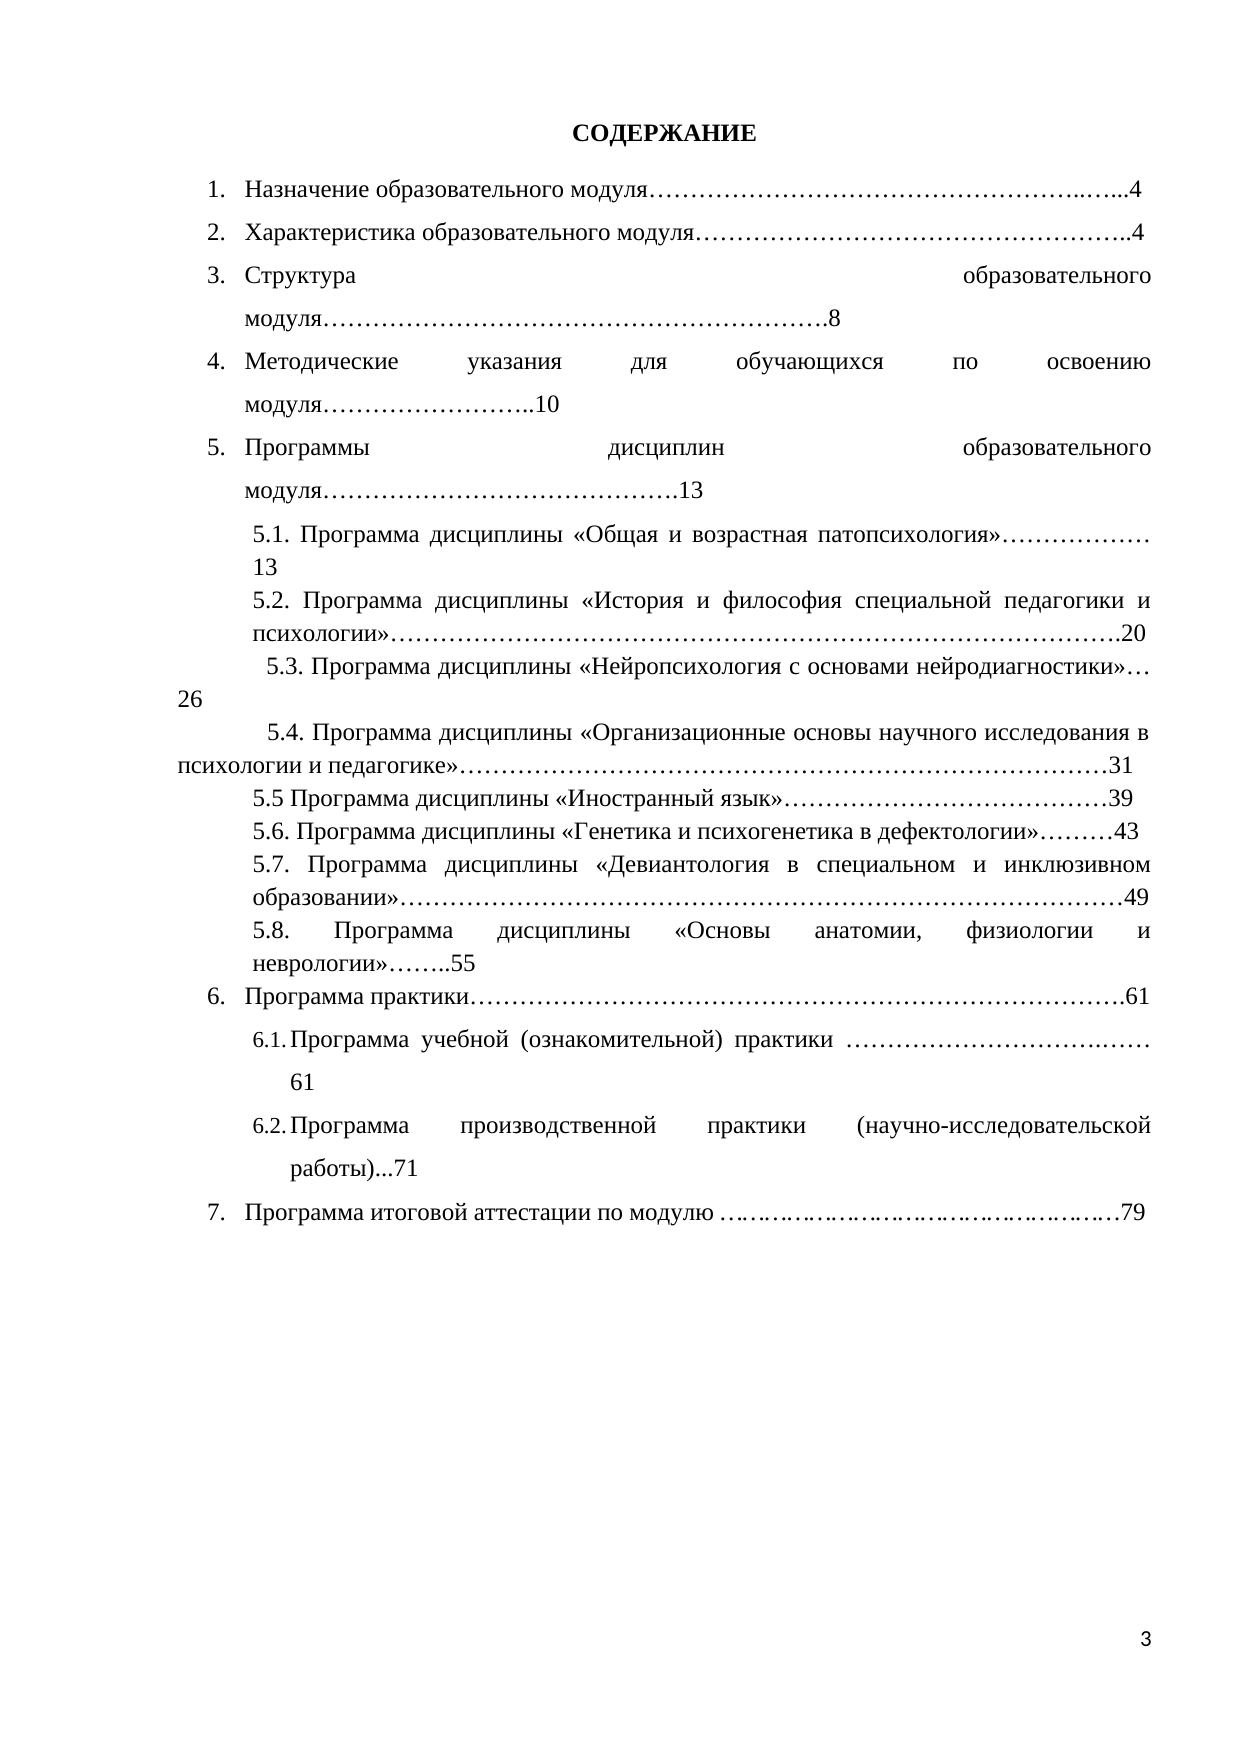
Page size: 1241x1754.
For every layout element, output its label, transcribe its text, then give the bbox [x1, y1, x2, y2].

text Содержание [177, 118, 1152, 147]
text 5.3. Программа дисциплины «Нейропсихология с основами нейродиагностики»…26 [177, 651, 1152, 713]
list 5.6. Программа дисциплины «Генетика и психогенетика в дефектологии»………43 [252, 816, 1152, 845]
text 5.2. Программа дисциплины «История и философия специальной педагогики и психологии»…………………………………………………………………………….20 [252, 585, 1152, 647]
list Программа итоговой аттестации по модулю ………………………………………………79 [207, 1197, 1152, 1225]
list Методические указания для обучающихся по освоению модуля……………………..10 [207, 346, 1152, 418]
list 5.5 Программа дисциплины «Иностранный язык»…………………………………39 [252, 783, 1152, 812]
list Программы дисциплин образовательного модуля…………………………………….13 [207, 432, 1152, 504]
text 5.1. Программа дисциплины «Общая и возрастная патопсихология»………………13 [252, 519, 1152, 581]
list Программа практики…………………………………………………………………….61 [207, 981, 1152, 1010]
list Программа производственной практики (научно-исследовательской работы)...71 [252, 1110, 1152, 1182]
list 5.7. Программа дисциплины «Девиантология в специальном и инклюзивном образовании»……………………………………………………………………………49 [252, 849, 1152, 911]
list 5.8. Программа дисциплины «Основы анатомии, физиологии и неврологии»……..55 [252, 915, 1152, 977]
list Назначение образовательного модуля……………………………………………..…...4 [207, 174, 1152, 202]
text 5.4. Программа дисциплины «Организационные основы научного исследования в психологии и педагогике»……………………………………………………………………31 [177, 717, 1152, 779]
list Программа учебной (ознакомительной) практики ………………………….……61 [252, 1024, 1152, 1096]
list Структура образовательного модуля…………………………………………………….8 [207, 260, 1152, 332]
list Характеристика образовательного модуля……………………………………………..4 [207, 217, 1152, 246]
